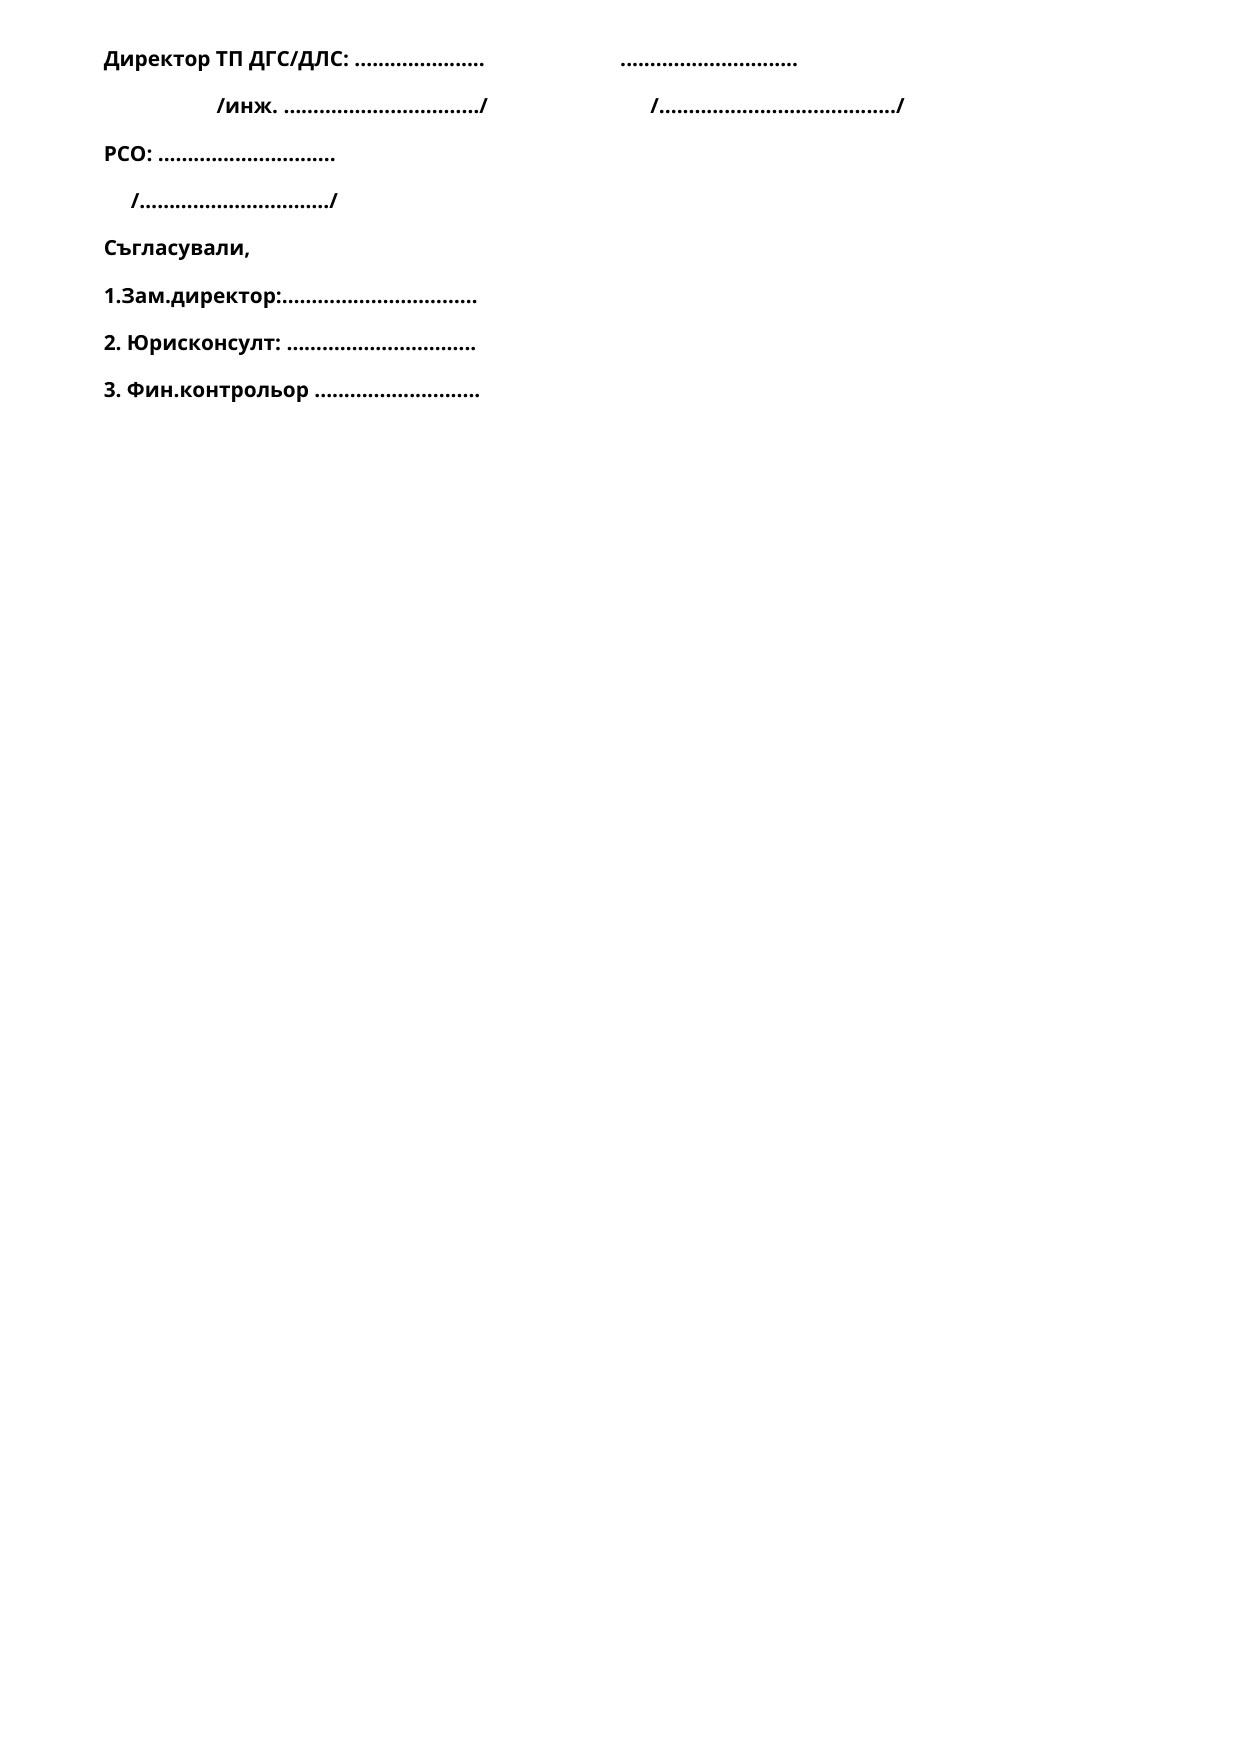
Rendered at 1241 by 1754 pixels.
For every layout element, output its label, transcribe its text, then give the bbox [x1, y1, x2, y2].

text Директор ТП ДГС/ДЛС: ...................... .............................. [103, 44, 1181, 73]
text РСО: .............................. [103, 139, 1181, 167]
text 1.Зам.директор:…………………………… [103, 281, 1181, 309]
text /инж. ……………………………/ /......................................../ [178, 92, 1181, 120]
text 2. Юрисконсулт: ………………………….. [103, 328, 1181, 357]
text Съгласували, [103, 233, 1181, 262]
text 3. Фин.контрольор ............................ [103, 375, 1181, 404]
text /…………………………../ [103, 186, 1181, 215]
